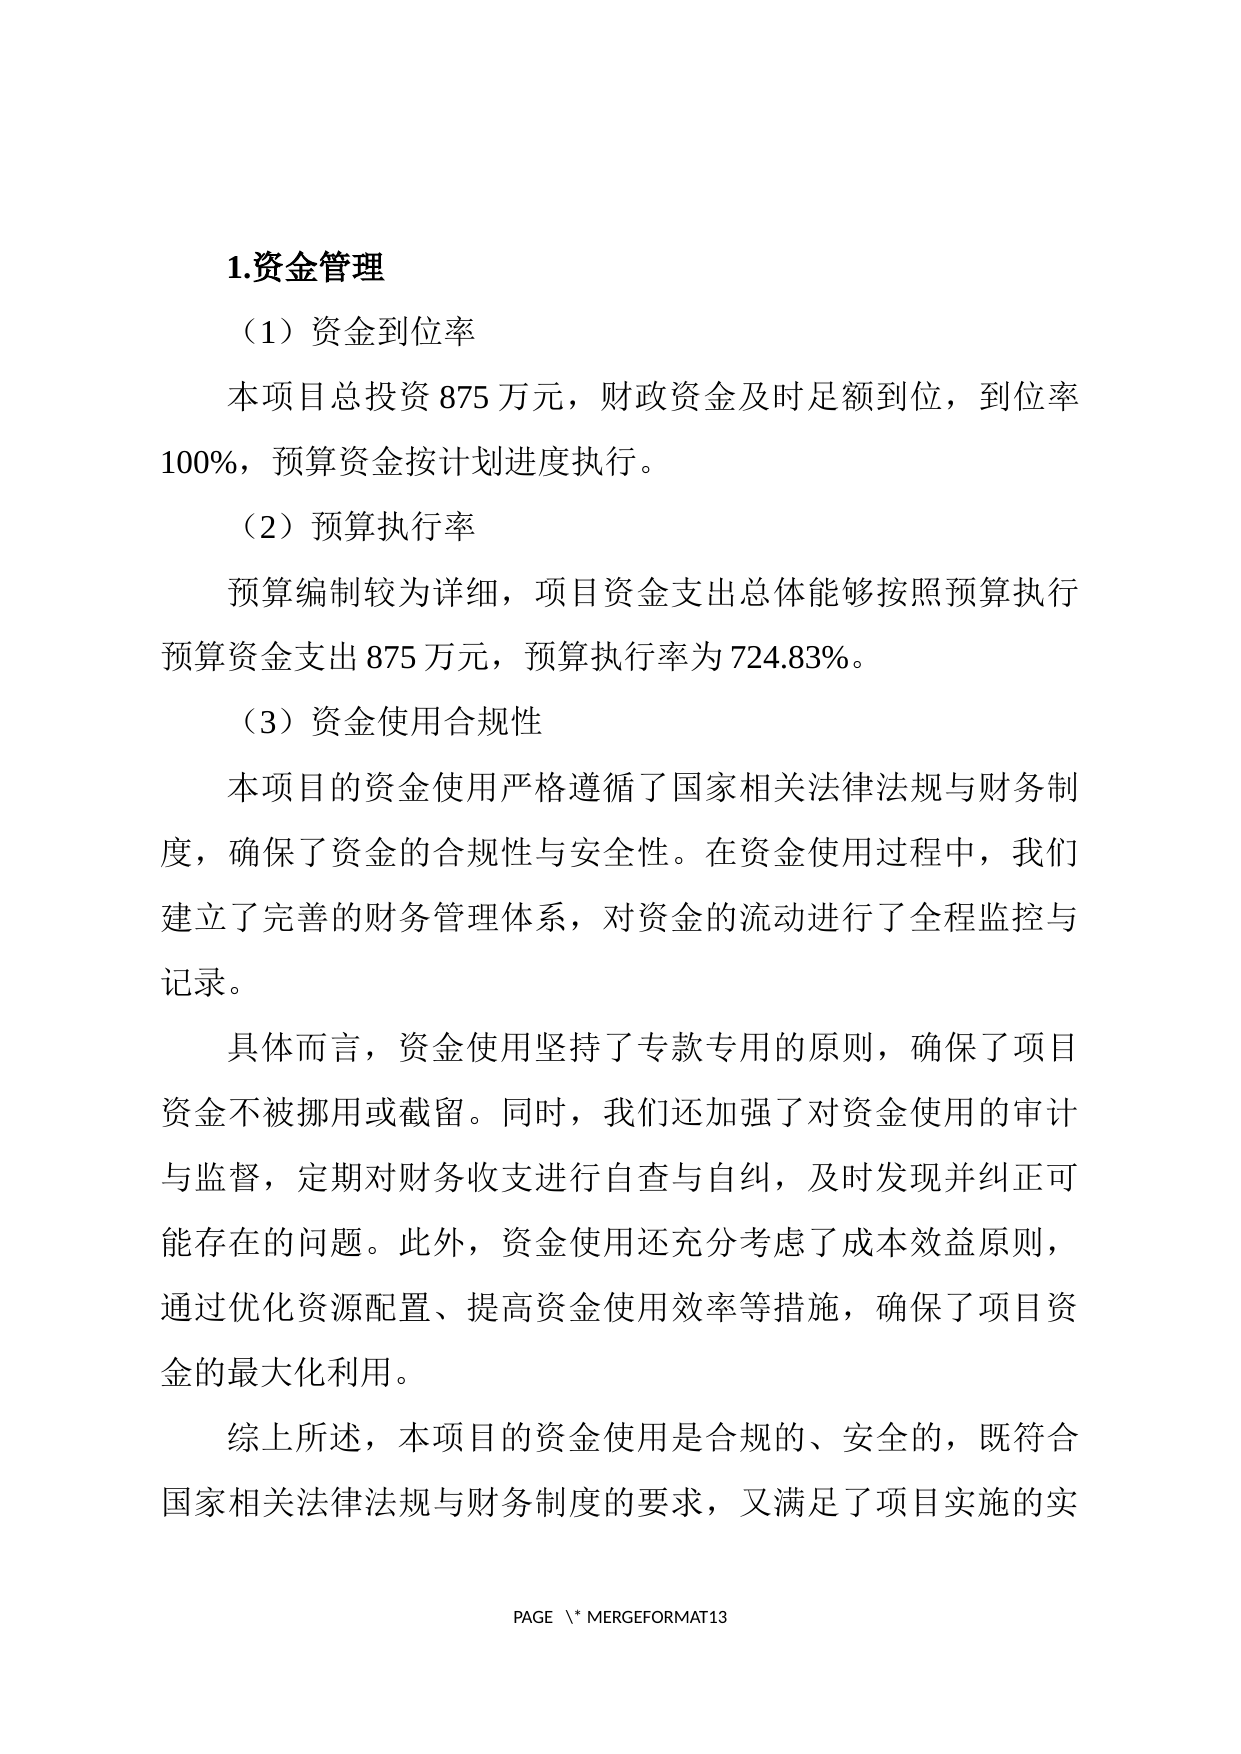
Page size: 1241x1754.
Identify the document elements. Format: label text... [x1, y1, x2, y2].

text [159, 1403, 1081, 1533]
text 预算编制较为详细，项目资金支出总体能够按照预算执行，预算资金支出875万元，预算执行率为724.83%。 [159, 558, 1081, 688]
text 本项目的资金使用严格遵循了国家相关法律法规与财务制度，确保了资金的合规性与安全性。在资金使用过程中，我们建立了完善的财务管理体系，对资金的流动进行了全程监控与记录。 [159, 753, 1081, 1013]
text （2）预算执行率 [159, 493, 1081, 558]
text 具体而言，资金使用坚持了专款专用的原则，确保了项目资金不被挪用或截留。同时，我们还加强了对资金使用的审计与监督，定期对财务收支进行自查与自纠，及时发现并纠正可能存在的问题。此外，资金使用还充分考虑了成本效益原则，通过优化资源配置、提高资金使用效率等措施，确保了项目资金的最大化利用。 [159, 1013, 1081, 1403]
text 1.资金管理 [159, 233, 1081, 298]
text （1）资金到位率 [159, 298, 1081, 363]
text （3）资金使用合规性 [159, 688, 1081, 753]
text 本项目总投资875万元，财政资金及时足额到位，到位率100%，预算资金按计划进度执行。 [159, 363, 1081, 493]
